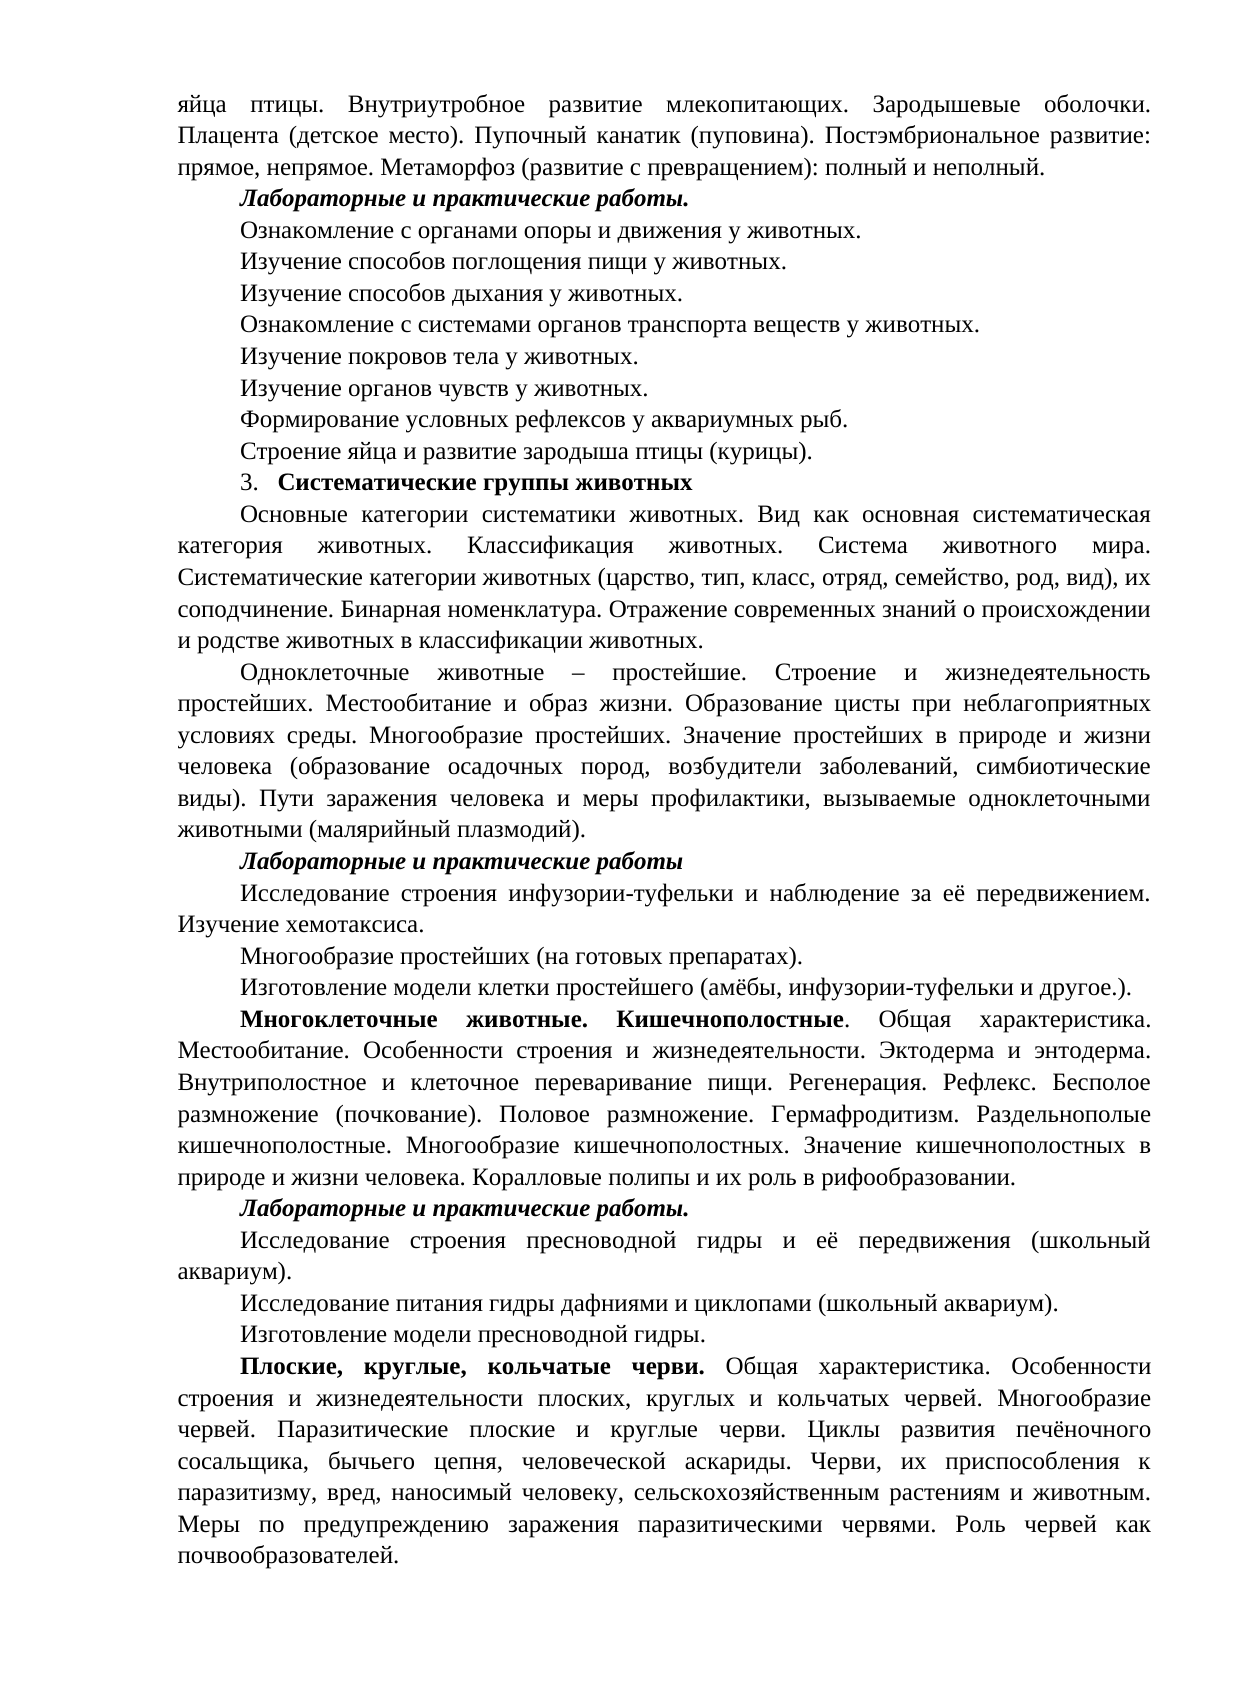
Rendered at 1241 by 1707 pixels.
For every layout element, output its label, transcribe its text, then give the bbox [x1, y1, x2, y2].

text Строение яйца и развитие зародыша птицы (курицы). [177, 436, 1152, 464]
text Изготовление модели пресноводной гидры. [177, 1319, 1152, 1348]
text Исследование строения пресноводной гидры и её передвижения (школьный аквариум). [177, 1225, 1152, 1285]
text Основные категории систематики животных. Вид как основная систематическая категория животных. Классификация животных. Система животного мира. Систематические категории животных (царство, тип, класс, отряд, семейство, род, вид), их соподчинение. Бинарная номенклатура. Отражение современных знаний о происхождении и родстве животных в классификации животных. [177, 499, 1152, 654]
text Изучение способов поглощения пищи у животных. [177, 246, 1152, 275]
text Ознакомление с органами опоры и движения у животных. [177, 215, 1152, 244]
text Лабораторные и практические работы. [177, 1193, 1152, 1222]
text Лабораторные и практические работы. [177, 183, 1152, 212]
text Лабораторные и практические работы [177, 846, 1152, 875]
text Одноклеточные животные – простейшие. Строение и жизнедеятельность простейших. Местообитание и образ жизни. Образование цисты при неблагоприятных условиях среды. Многообразие простейших. Значение простейших в природе и жизни человека (образование осадочных пород, возбудители заболеваний, симбиотические виды). Пути заражения человека и меры профилактики, вызываемые одноклеточными животными (малярийный плазмодий). [177, 657, 1152, 843]
text Ознакомление с системами органов транспорта веществ у животных. [177, 309, 1152, 338]
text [177, 89, 1152, 181]
text Формирование условных рефлексов у аквариумных рыб. [177, 404, 1152, 433]
list Систематические группы животных [240, 467, 1152, 496]
text Изучение способов дыхания у животных. [177, 278, 1152, 307]
text Изучение покровов тела у животных. [177, 341, 1152, 370]
text Многоклеточные животные. Кишечнополостные. Общая характеристика. Местообитание. Особенности строения и жизнедеятельности. Эктодерма и энтодерма. Внутриполостное и клеточное переваривание пищи. Регенерация. Рефлекс. Бесполое размножение (почкование). Половое размножение. Гермафродитизм. Раздельнополые кишечнополостные. Многообразие кишечнополостных. Значение кишечнополостных в природе и жизни человека. Коралловые полипы и их роль в рифообразовании. [177, 1004, 1152, 1191]
text Многообразие простейших (на готовых препаратах). [177, 941, 1152, 969]
text Исследование строения инфузории-туфельки и наблюдение за её передвижением. Изучение хемотаксиса. [177, 878, 1152, 938]
text Плоские, круглые, кольчатые черви. Общая характеристика. Особенности строения и жизнедеятельности плоских, круглых и кольчатых червей. Многообразие червей. Паразитические плоские и круглые черви. Циклы развития печёночного сосальщика, бычьего цепня, человеческой аскариды. Черви, их приспособления к паразитизму, вред, наносимый человеку, сельскохозяйственным растениям и животным. Меры по предупреждению заражения паразитическими червями. Роль червей как почвообразователей. [177, 1351, 1152, 1569]
text Изучение органов чувств у животных. [177, 373, 1152, 401]
text Изготовление модели клетки простейшего (амёбы, инфузории-туфельки и другое.). [177, 972, 1152, 1001]
text Исследование питания гидры дафниями и циклопами (школьный аквариум). [177, 1288, 1152, 1317]
